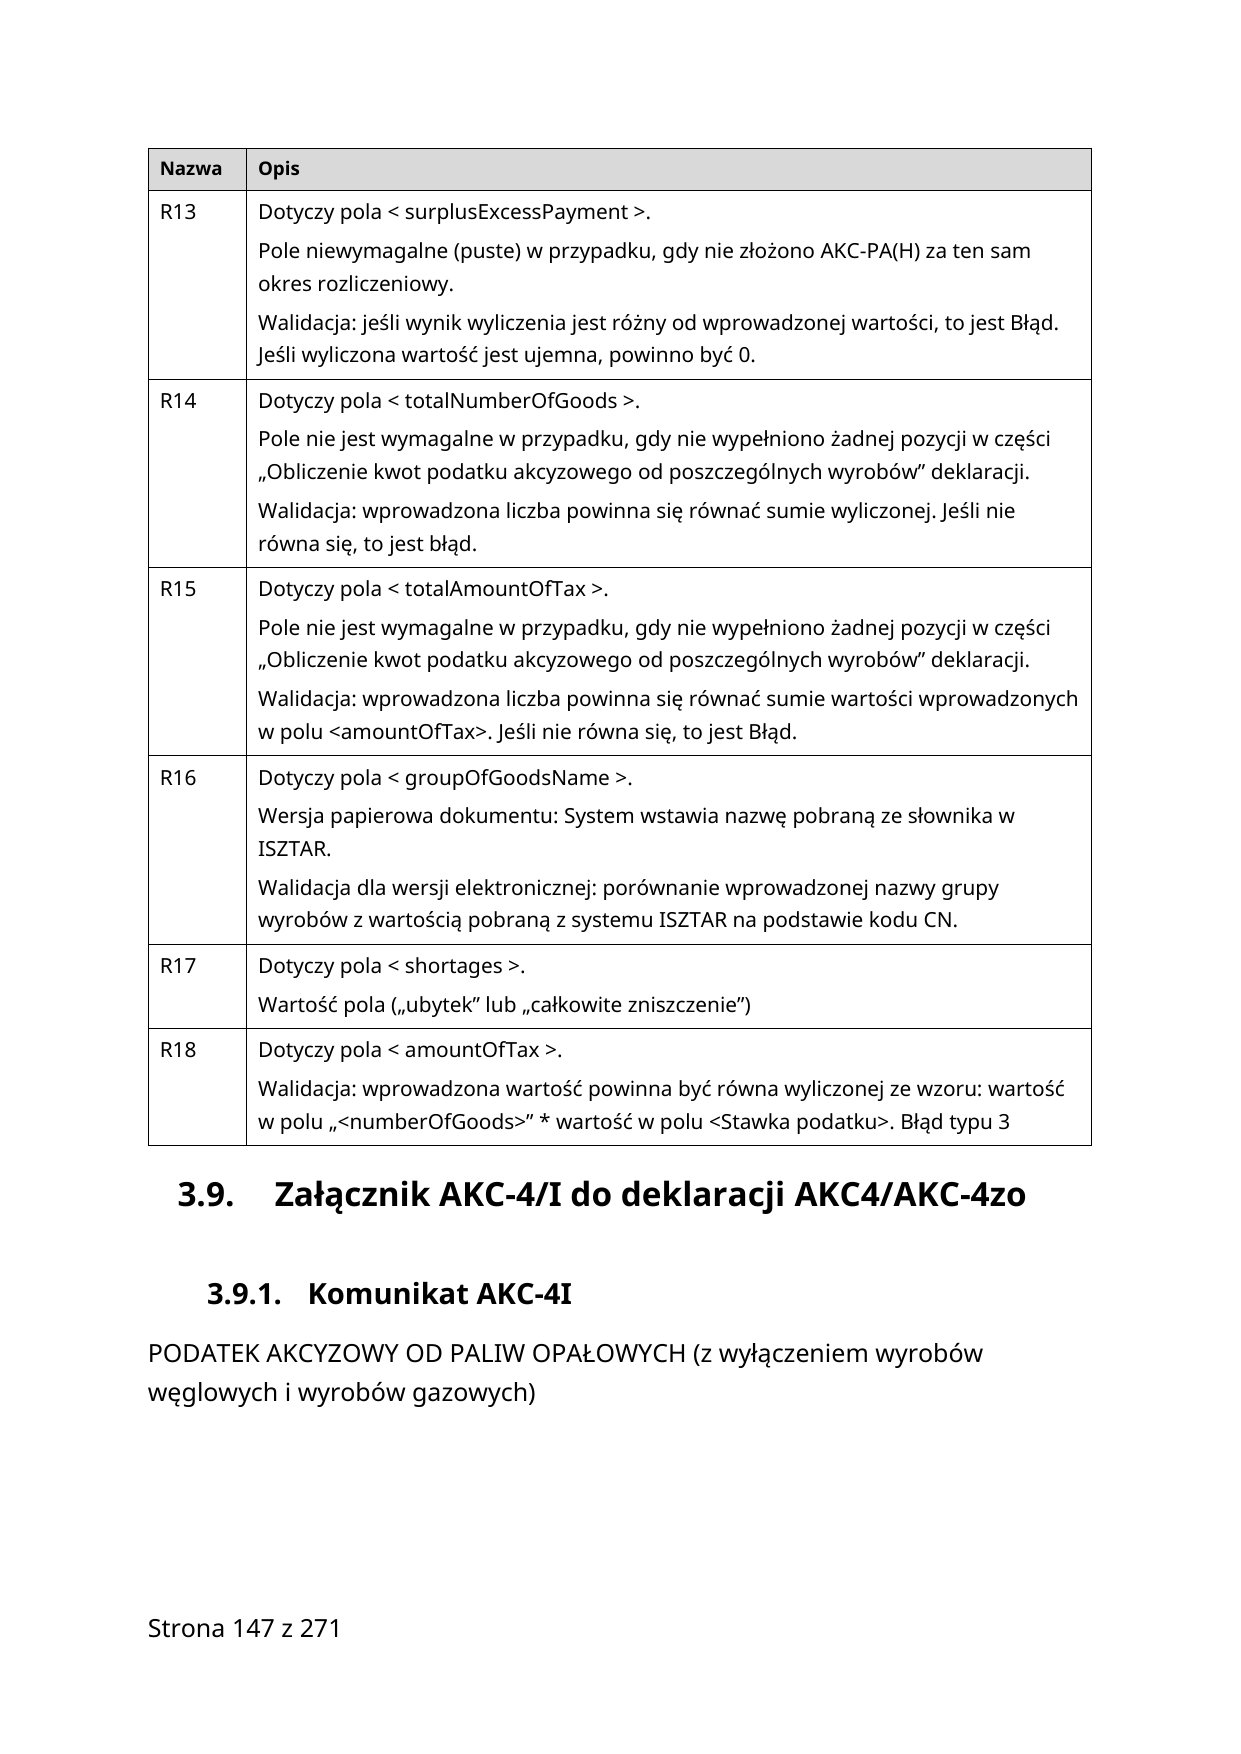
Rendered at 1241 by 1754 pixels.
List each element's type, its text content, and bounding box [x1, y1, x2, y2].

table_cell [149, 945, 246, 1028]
subtitle Komunikat AKC-4I [207, 1273, 1092, 1313]
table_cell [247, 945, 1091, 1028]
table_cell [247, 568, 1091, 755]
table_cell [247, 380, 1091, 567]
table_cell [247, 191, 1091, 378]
subtitle Załącznik AKC-4/I do deklaracji AKC4/AKC-4zo [177, 1171, 1092, 1217]
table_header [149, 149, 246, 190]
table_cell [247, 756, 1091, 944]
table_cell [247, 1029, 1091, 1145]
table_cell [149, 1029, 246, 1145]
text PODATEK AKCYZOWY OD PALIW OPAŁOWYCH (z wyłączeniem wyrobów węglowych i wyrobów gazowych) [148, 1336, 1092, 1409]
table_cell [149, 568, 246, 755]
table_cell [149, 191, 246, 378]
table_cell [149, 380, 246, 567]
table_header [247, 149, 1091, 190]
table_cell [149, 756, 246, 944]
